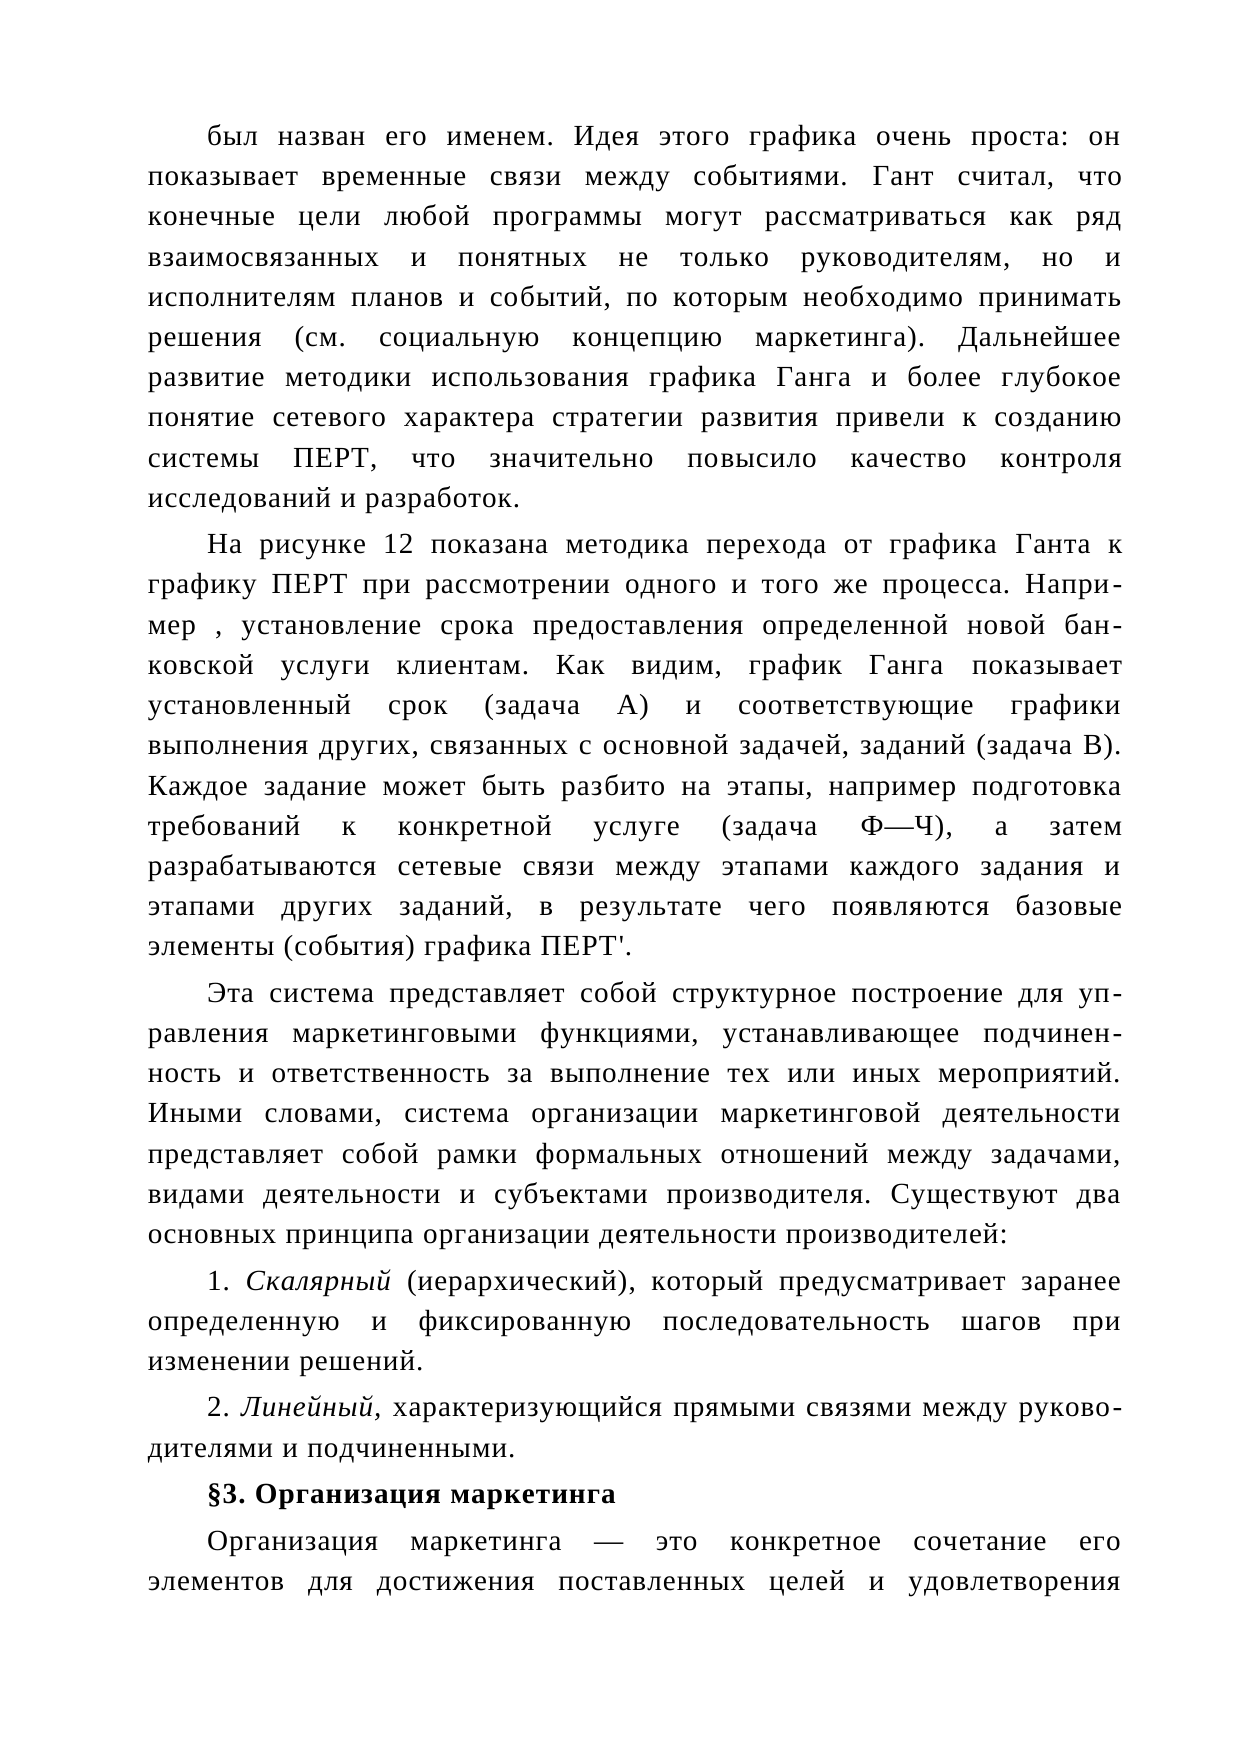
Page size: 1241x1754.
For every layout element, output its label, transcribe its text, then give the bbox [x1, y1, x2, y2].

text 2. Линейный, характеризующийся прямыми связями между руководителями и подчиненными. [148, 1389, 1122, 1463]
text §3. Организация маркетинга [148, 1476, 1122, 1510]
text 1. Скалярный (иерархический), который предусматривает заранее определенную и фиксированную последовательность шагов при изменении решений. [148, 1263, 1122, 1377]
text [148, 1523, 1122, 1596]
text На рисунке 12 показана методика перехода от графика Ганта к графику ПЕРТ при рассмотрении одного и того же процесса. Например , установление срока предоставления определенной новой банковской услуги клиентам. Как видим, график Ганга показывает установленный срок (задача А) и соответствующие графики выполнения других, связанных с основной задачей, заданий (задача В). Каждое задание может быть разбито на этапы, например подготовка требований к конкретной услуге (задача Ф—Ч), а затем разрабатываются сетевые связи между этапами каждого задания и этапами других заданий, в результате чего появляются базовые элементы (события) графика ПЕРТ'. [148, 526, 1122, 962]
text был назван его именем. Идея этого графика очень проста: он показывает временные связи между событиями. Гант считал, что конечные цели любой программы могут рассматриваться как ряд взаимосвязанных и понятных не только руководителям, но и исполнителям планов и событий, по которым необходимо принимать решения (см. социальную концепцию маркетинга). Дальнейшее развитие методики использования графика Ганга и более глубокое понятие сетевого характера стратегии развития привели к созданию системы ПЕРТ, что значительно повысило качество контроля исследований и разработок. [148, 118, 1122, 513]
text Эта система представляет собой структурное построение для управления маркетинговыми функциями, устанавливающее подчиненность и ответственность за выполнение тех или иных мероприятий. Иными словами, система организации маркетинговой деятельности представляет собой рамки формальных отношений между задачами, видами деятельности и субъектами производителя. Существуют два основных принципа организации деятельности производителей: [148, 975, 1122, 1250]
